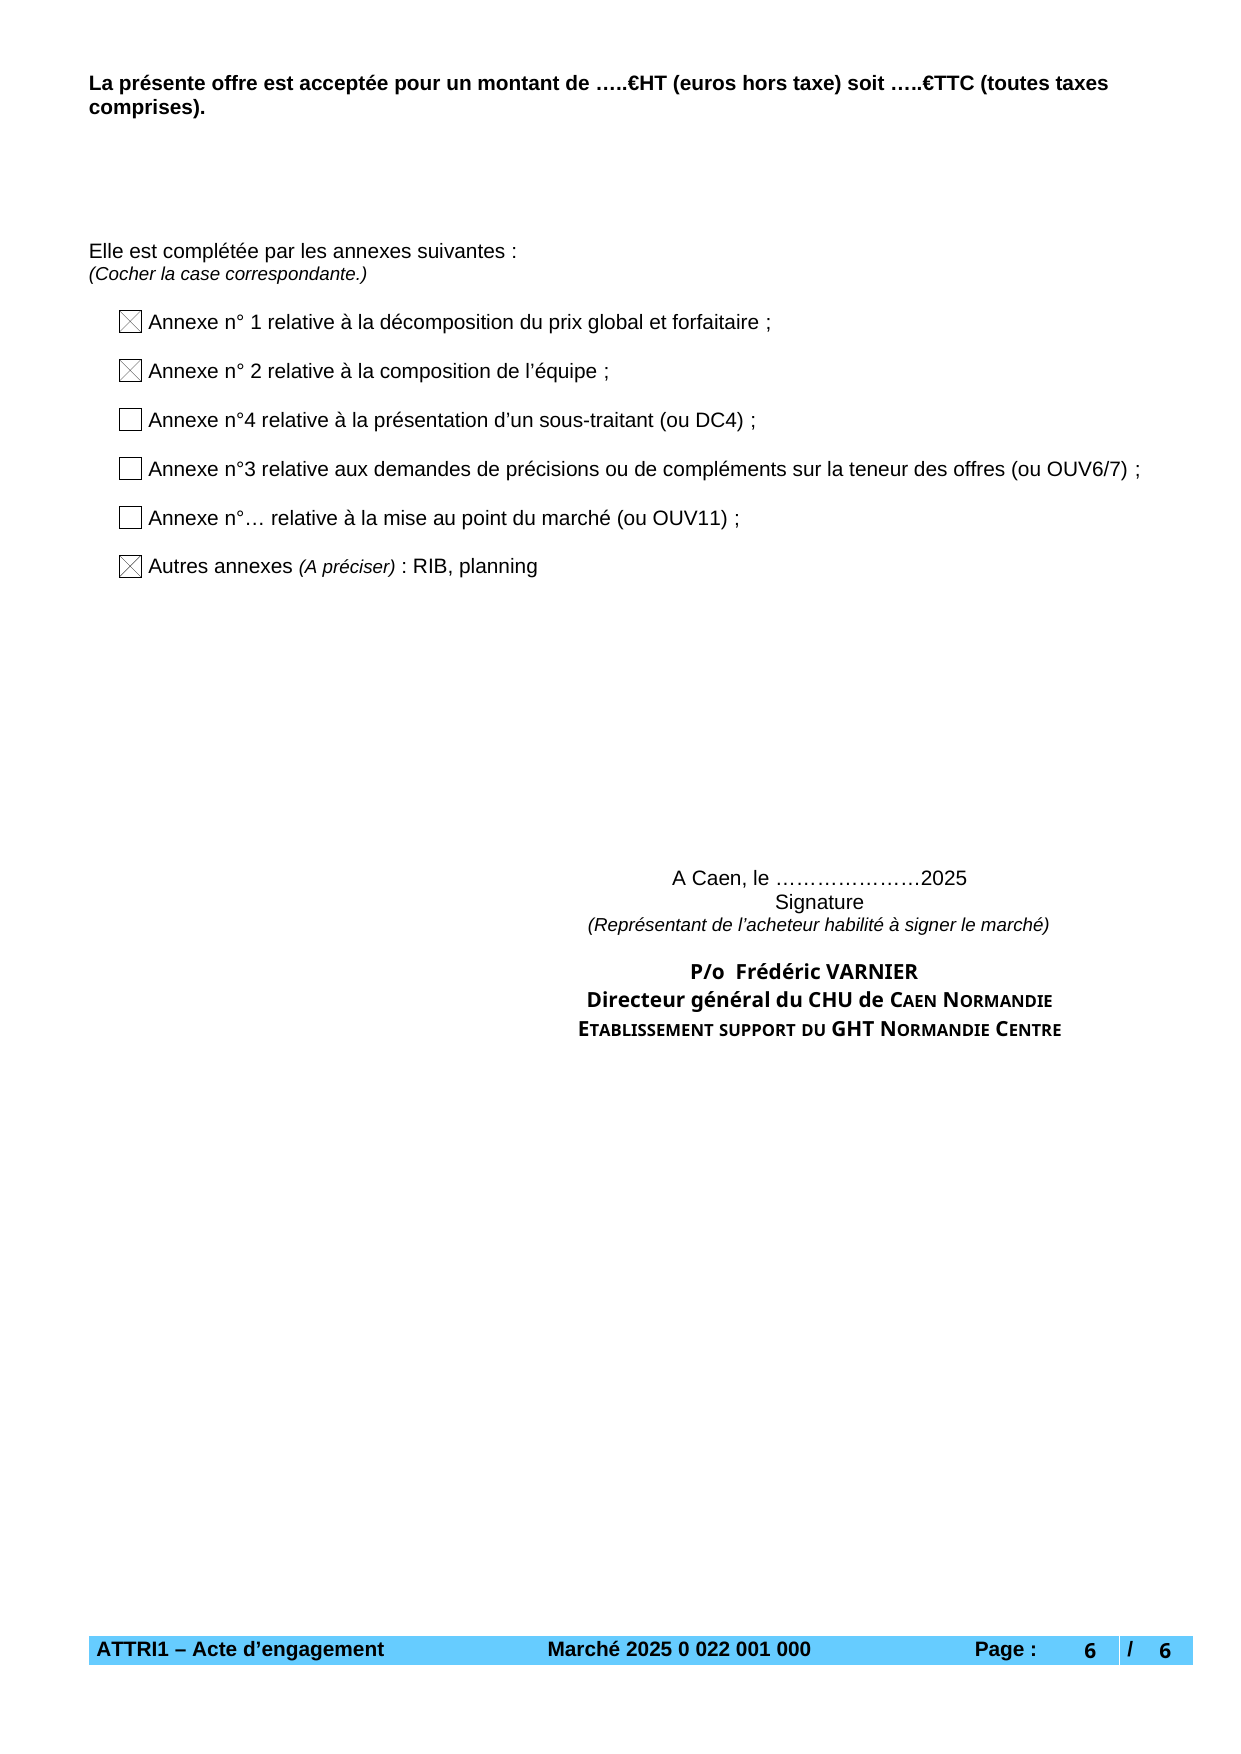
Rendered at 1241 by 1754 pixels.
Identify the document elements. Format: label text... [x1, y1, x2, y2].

text Annexe n°3 relative aux demandes de précisions ou de compléments sur la teneur des offres (ou OUV6/7) ; [118, 456, 1152, 480]
text Annexe n°… relative à la mise au point du marché (ou OUV11) ; [118, 505, 1152, 529]
text Annexe n° 2 relative à la composition de l’équipe ; [118, 358, 1152, 382]
text (Cocher la case correspondante.) [89, 263, 1152, 284]
text P/o Frédéric VARNIER [310, 957, 1152, 985]
text Elle est complétée par les annexes suivantes : [89, 239, 1152, 263]
text Annexe n° 1 relative à la décomposition du prix global et forfaitaire ; [118, 309, 1152, 333]
text A Caen, le …………………2025 [487, 866, 1152, 890]
text Etablissement support du GHT Normandie Centre [487, 1014, 1152, 1042]
text Annexe n°4 relative à la présentation d’un sous-traitant (ou DC4) ; [118, 407, 1152, 431]
text Directeur général du CHU de Caen Normandie [487, 985, 1152, 1014]
text La présente offre est acceptée pour un montant de …..€HT (euros hors taxe) soit …..€TTC (toutes taxes comprises). [89, 71, 1152, 119]
text Autres annexes (A préciser) : RIB, planning [118, 554, 1152, 578]
text Signature [487, 890, 1152, 914]
text (Représentant de l’acheteur habilité à signer le marché) [487, 914, 1152, 935]
